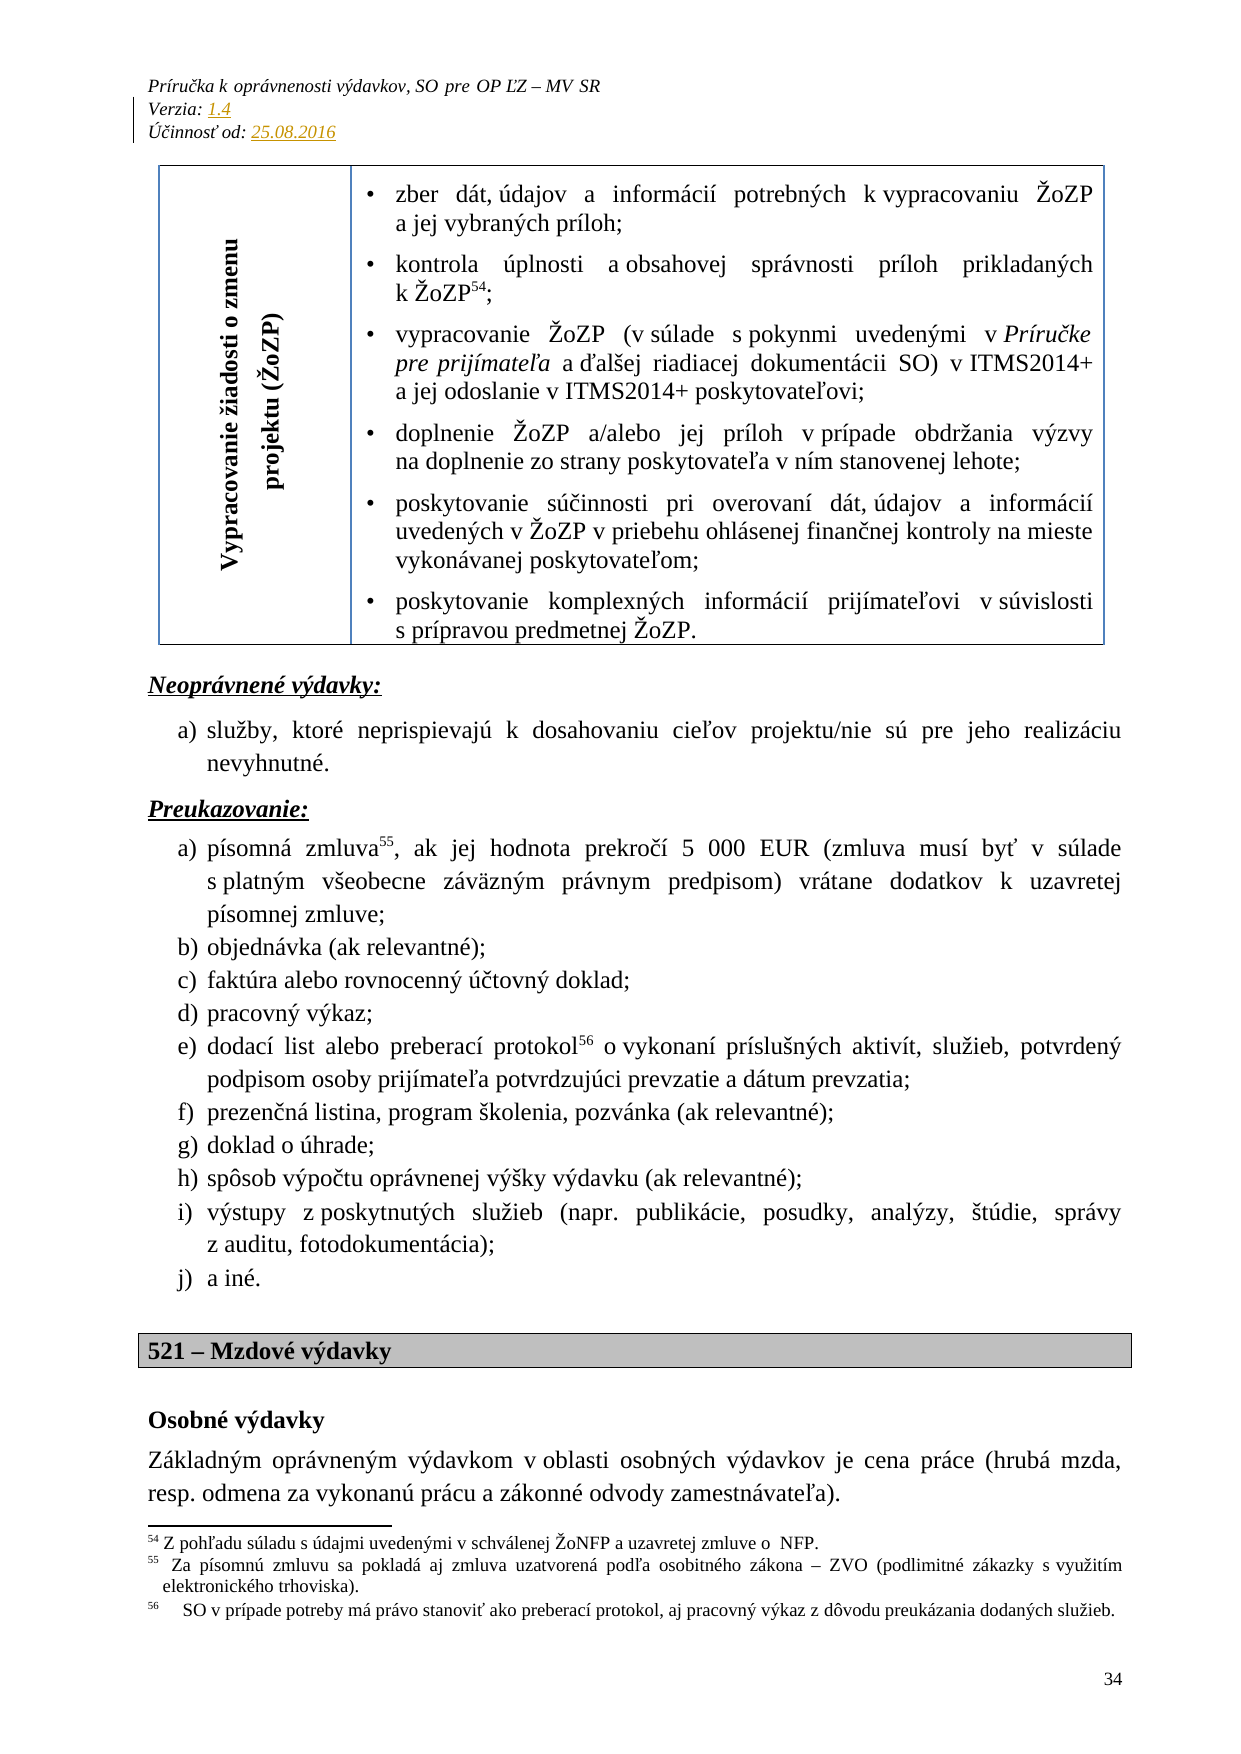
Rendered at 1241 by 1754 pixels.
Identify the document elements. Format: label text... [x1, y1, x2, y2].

table_cell zber dát, údajov a informácií potrebných k vypracovaniu ŽoZP a jej vybraných príloh; kontrola úplnosti a obsahovej správnosti príloh prikladaných k ŽoZP; vypracovanie ŽoZP (v súlade s pokynmi uvedenými v Príručke pre prijímateľa a ďalšej riadiacej dokumentácii SO) v ITMS2014+ a jej odoslanie v ITMS2014+ poskytovateľovi; doplnenie ŽoZP a/alebo jej príloh v prípade obdržania výzvy na doplnenie zo strany poskytovateľa v ním stanovenej lehote; poskytovanie súčinnosti pri overovaní dát, údajov a informácií uvedených v ŽoZP v priebehu ohlásenej finančnej kontroly na mieste vykonávanej poskytovateľom; poskytovanie komplexných informácií prijímateľovi v súvislosti s prípravou predmetnej ŽoZP. [352, 166, 1103, 644]
list faktúra alebo rovnocenný účtovný doklad; [177, 965, 1122, 994]
list prezenčná listina, program školenia, pozvánka (ak relevantné); [177, 1097, 1122, 1126]
text 521 – Mzdové výdavky [139, 1334, 1131, 1367]
list pracovný výkaz; [177, 998, 1122, 1027]
list a iné. [177, 1263, 1122, 1291]
text Základným oprávneným výdavkom v oblasti osobných výdavkov je cena práce (hrubá mzda, resp. odmena za vykonanú prácu a zákonné odvody zamestnávateľa). [148, 1445, 1122, 1507]
list výstupy z poskytnutých služieb (napr. publikácie, posudky, analýzy, štúdie, správy z auditu, fotodokumentácia); [177, 1197, 1122, 1258]
table_cell Vypracovanie žiadosti o zmenu projektu (ŽoZP) [160, 166, 350, 644]
text Neoprávnené výdavky: [148, 670, 1122, 699]
list doklad o úhrade; [177, 1131, 1122, 1159]
list písomná zmluva, ak jej hodnota prekročí 5 000 EUR (zmluva musí byť v súlade s platným všeobecne záväzným právnym predpisom) vrátane dodatkov k uzavretej písomnej zmluve; [177, 833, 1122, 928]
list dodací list alebo preberací protokol o vykonaní príslušných aktivít, služieb, potvrdený podpisom osoby prijímateľa potvrdzujúci prevzatie a dátum prevzatia; [177, 1031, 1122, 1093]
list spôsob výpočtu oprávnenej výšky výdavku (ak relevantné); [177, 1163, 1122, 1192]
text Preukazovanie: [148, 794, 1122, 823]
list objednávka (ak relevantné); [177, 932, 1122, 961]
list služby, ktoré neprispievajú k dosahovaniu cieľov projektu/nie sú pre jeho realizáciu nevyhnutné. [177, 716, 1122, 777]
text Osobné výdavky [148, 1406, 1122, 1434]
